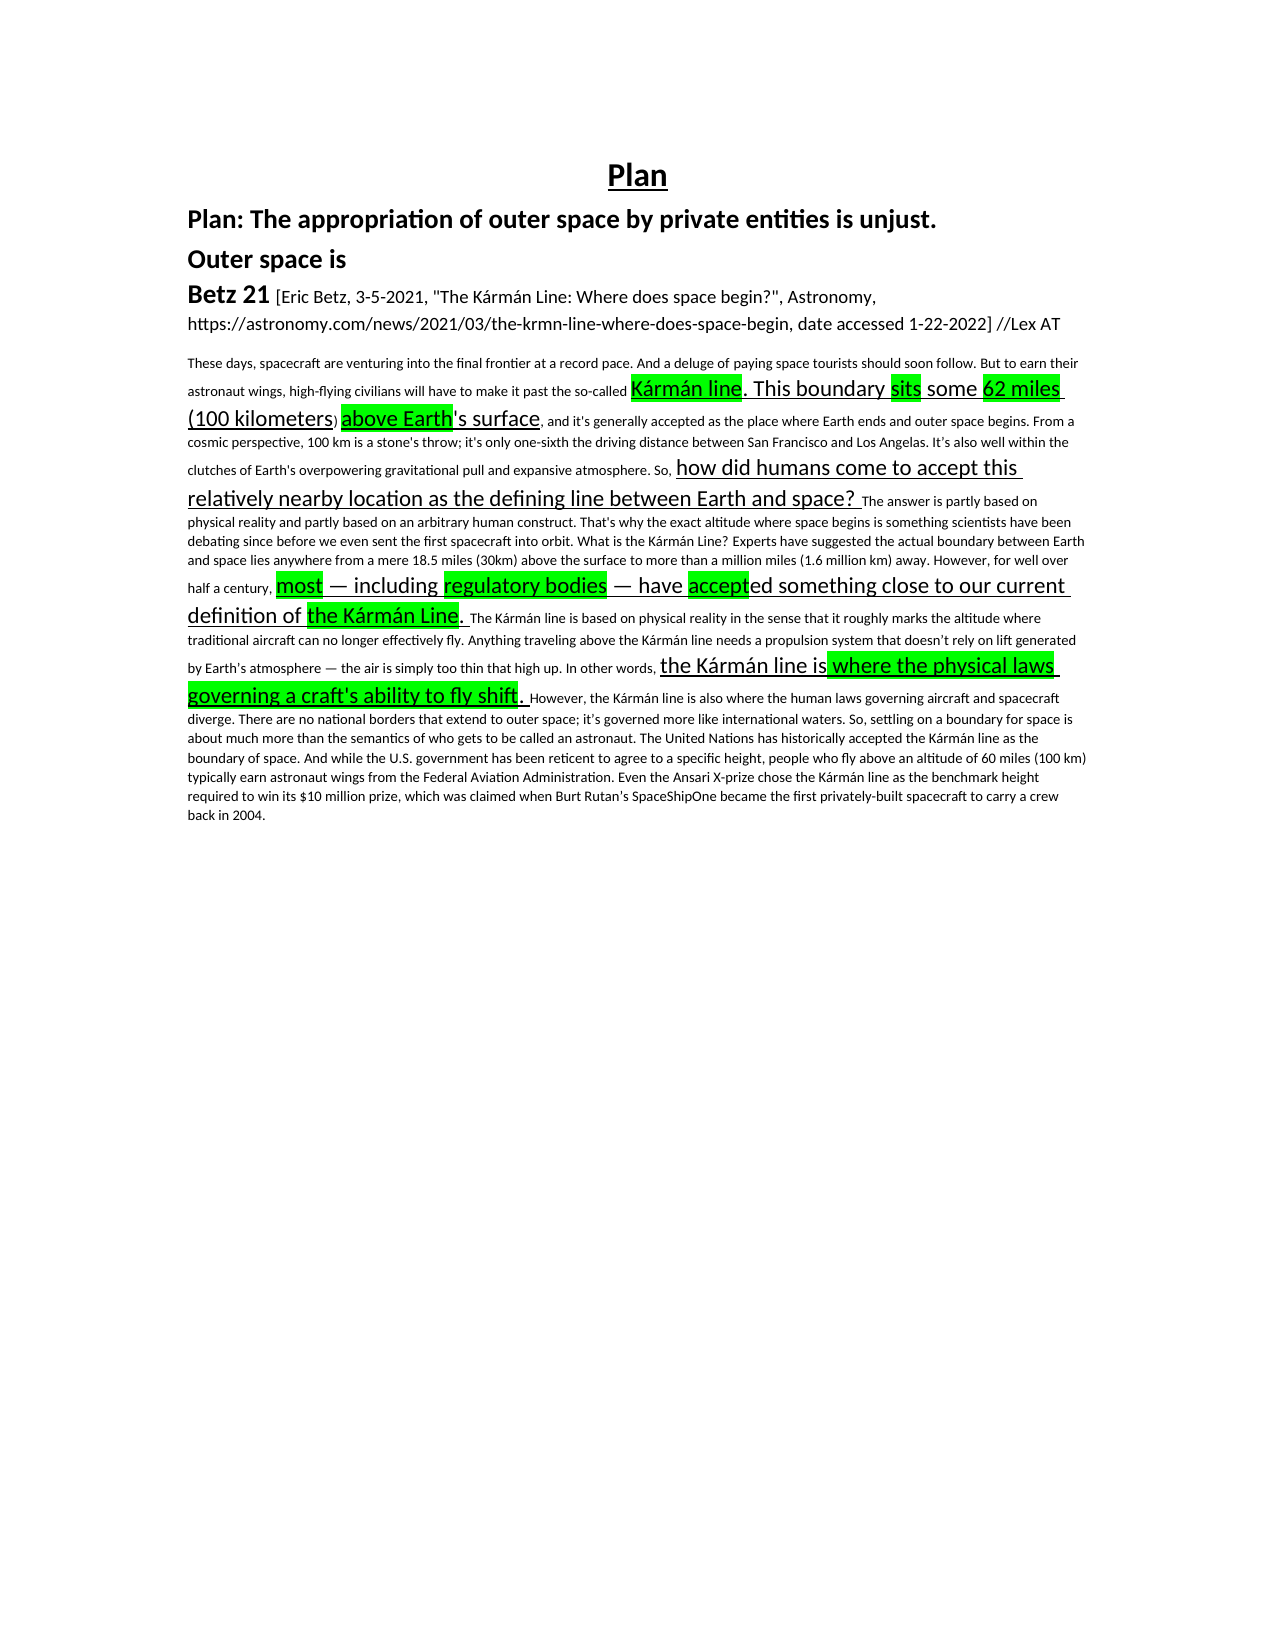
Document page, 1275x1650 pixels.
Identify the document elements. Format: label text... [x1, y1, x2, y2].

text Betz 21 [Eric Betz, 3-5-2021, "The Kármán Line: Where does space begin?", Astronomy, https://astronomy.com/news/2021/03/the-krmn-line-where-does-space-begin, date accessed 1-22-2022] //Lex AT [187, 278, 1087, 335]
subtitle Plan [187, 154, 1087, 195]
subtitle Plan: The appropriation of outer space by private entities is unjust. [187, 202, 1087, 235]
subtitle Outer space is [187, 242, 1087, 275]
text These days, spacecraft are venturing into the final frontier at a record pace. And a deluge of paying space tourists should soon follow. But to earn their astronaut wings, high-flying civilians will have to make it past the so-called Kármán line. This boundary sits some 62 miles (100 kilometers) above Earth's surface, and it's generally accepted as the place where Earth ends and outer space begins. From a cosmic perspective, 100 km is a stone's throw; it's only one-sixth the driving distance between San Francisco and Los Angelas. It’s also well within the clutches of Earth's overpowering gravitational pull and expansive atmosphere. So, how did humans come to accept this relatively nearby location as the defining line between Earth and space? The answer is partly based on physical reality and partly based on an arbitrary human construct. That's why the exact altitude where space begins is something scientists have been debating since before we even sent the first spacecraft into orbit. What is the Kármán Line? Experts have suggested the actual boundary between Earth and space lies anywhere from a mere 18.5 miles (30km) above the surface to more than a million miles (1.6 million km) away. However, for well over half a century, most — including regulatory bodies — have accepted something close to our current definition of the Kármán Line. The Kármán line is based on physical reality in the sense that it roughly marks the altitude where traditional aircraft can no longer effectively fly. Anything traveling above the Kármán line needs a propulsion system that doesn’t rely on lift generated by Earth’s atmosphere — the air is simply too thin that high up. In other words, the Kármán line is where the physical laws governing a craft's ability to fly shift. However, the Kármán line is also where the human laws governing aircraft and spacecraft diverge. There are no national borders that extend to outer space; it’s governed more like international waters. So, settling on a boundary for space is about much more than the semantics of who gets to be called an astronaut. The United Nations has historically accepted the Kármán line as the boundary of space. And while the U.S. government has been reticent to agree to a specific height, people who fly above an altitude of 60 miles (100 km) typically earn astronaut wings from the Federal Aviation Administration. Even the Ansari X-prize chose the Kármán line as the benchmark height required to win its $10 million prize, which was claimed when Burt Rutan’s SpaceShipOne became the first privately-built spacecraft to carry a crew back in 2004. [187, 354, 1087, 824]
